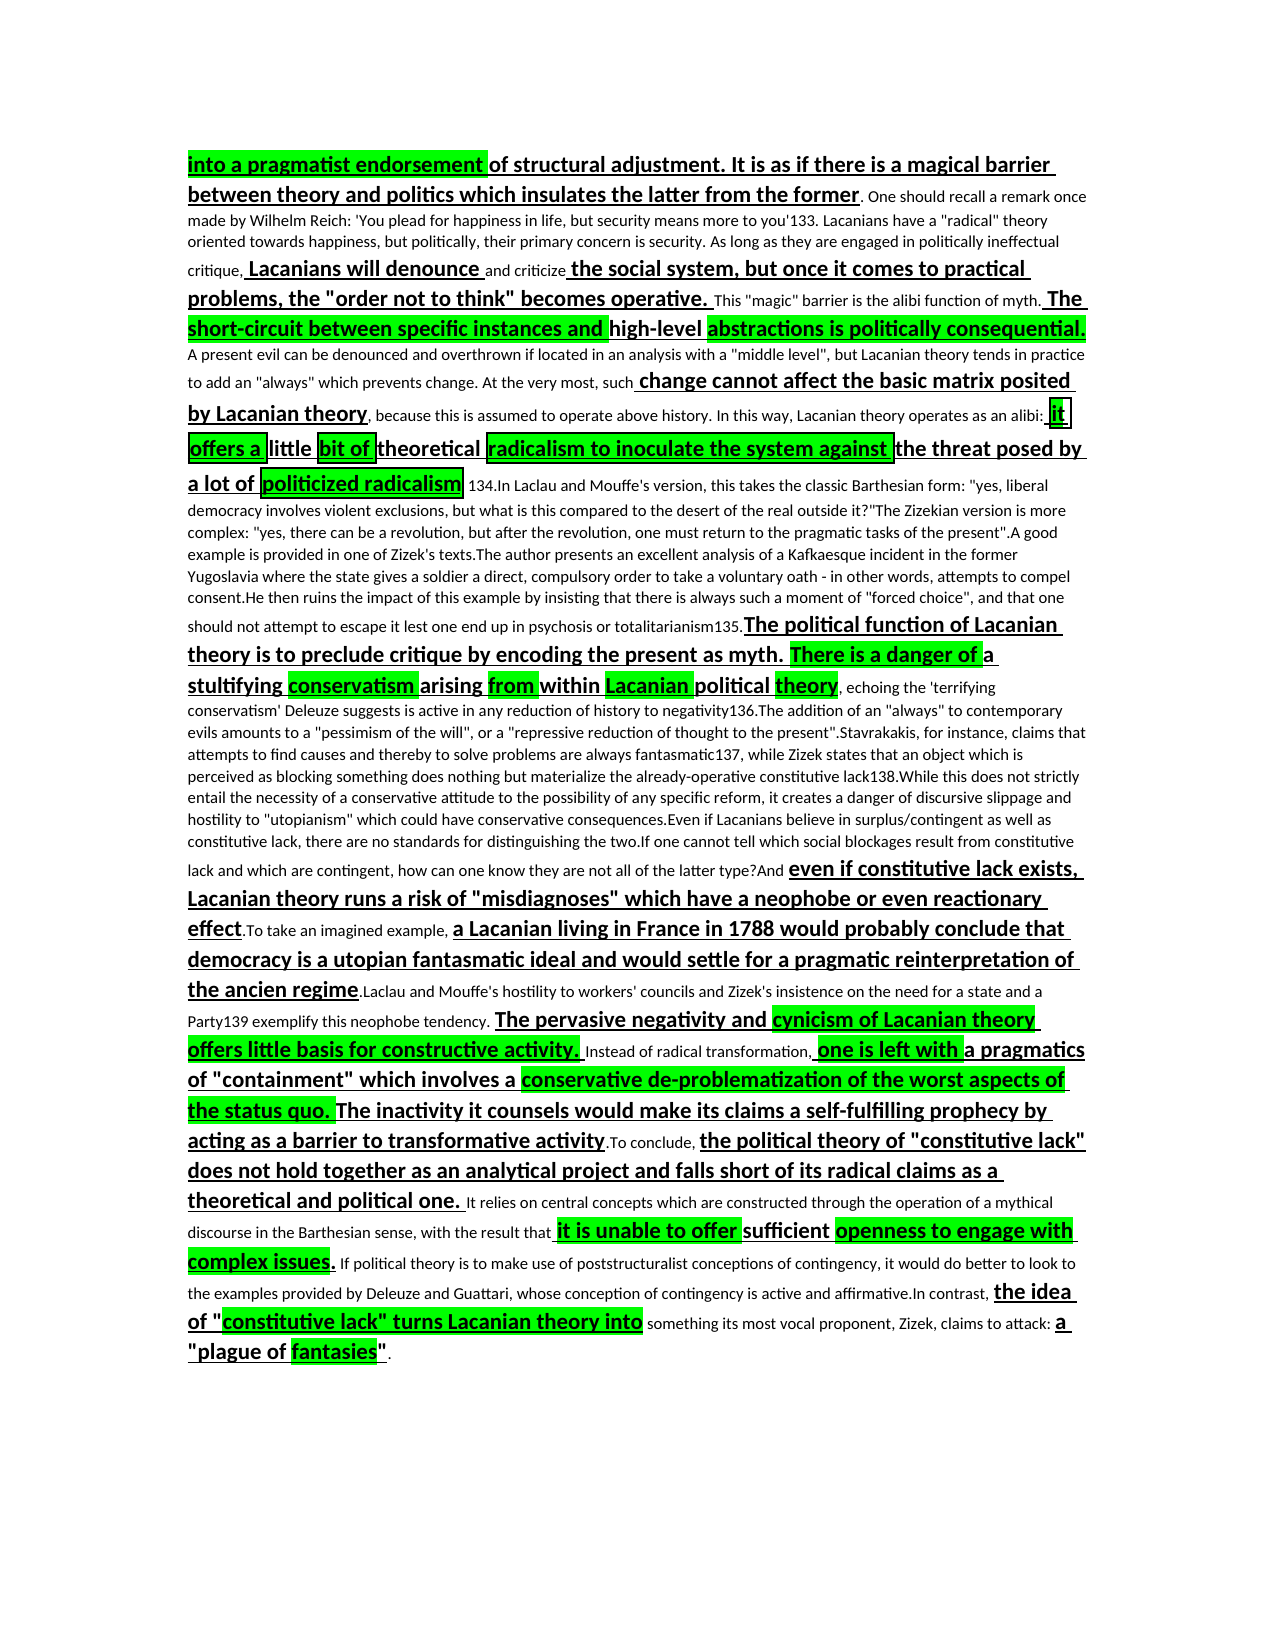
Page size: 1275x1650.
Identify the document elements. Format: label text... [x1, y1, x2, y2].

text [187, 150, 1087, 458]
